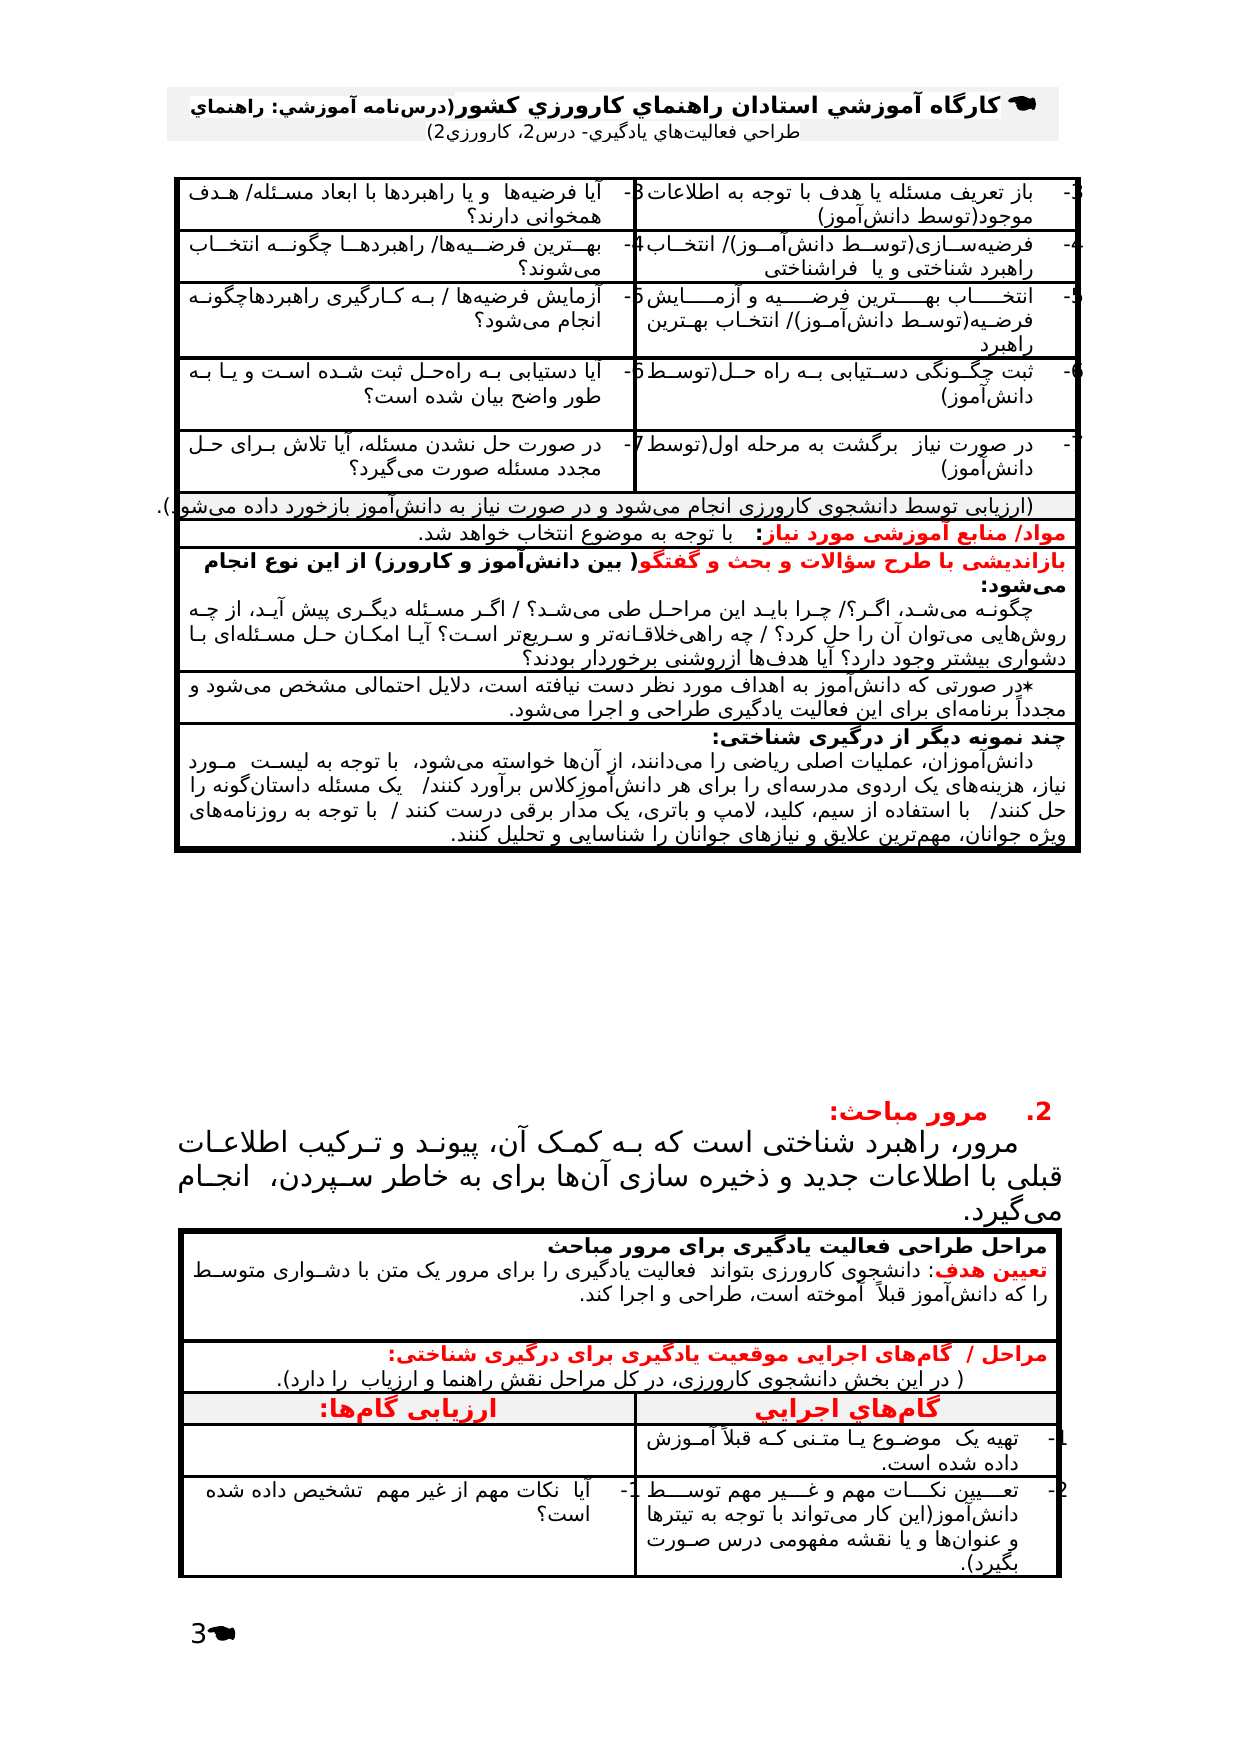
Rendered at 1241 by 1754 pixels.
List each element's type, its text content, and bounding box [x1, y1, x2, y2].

text مرور، راهبرد شناختی است که به کمک آن، پیوند و ترکیب اطلاعات قبلی با اطلاعات جدید و ذخیره سازی آن‌ها برای به خاطر سپردن، انجام می‌گیرد. [177, 1126, 1063, 1228]
table_cell تعیین نکات مهم و غیر مهم توسط دانش‌آموز(این کار می‌تواند با توجه به تیترها و عنوان‌ها و یا نقشه مفهومی درس صورت بگیرد). [637, 1478, 1056, 1575]
table_cell تهیه یک موضوع یا متنی که قبلاً آموزش داده شده است. [637, 1426, 1056, 1475]
table_cell آیا فرضیه‌ها و یا راهبردها با ابعاد مسئله/ هدف همخوانی دارند؟ [180, 180, 633, 229]
table_cell انتخاب بهترین فرضیه و آزمایش فرضیه(توسط دانش‌آموز)/ انتخاب بهترین راهبرد [637, 284, 1075, 356]
table_header مراحل طراحی فعالیت یادگیری برای مرور مباحث تعیین هدف: دانشجوی کارورزی بتواند فعالیت یادگیری را برای مرور یک متن با دشواری متوسط را که دانش‌آموز قبلاً آموخته است، طراحی و اجرا کند. [184, 1234, 1056, 1339]
table_cell فرضیه‌سازی(توسط دانش‌آموز)/ انتخاب راهبرد شناختی و یا فراشناختی [637, 232, 1075, 281]
subtitle مرور مباحث: [177, 1097, 1026, 1126]
table_cell آزمایش فرضیه‌ها / به کارگیری راهبردهاچگونه انجام می‌شود؟ [180, 284, 633, 356]
table_cell مراحل / گام‌های اجرایی موقعیت یادگیری برای درگیری شناختی: ( در این بخش دانشجوی کارورزی، در کل مراحل نقش راهنما و ارزیاب را دارد). [184, 1343, 1056, 1391]
table_cell آیا دستیابی به راه‌حل ثبت شده است و یا به طور واضح بیان شده است؟ [180, 360, 633, 429]
table_cell گام‌هاي اجرايي [637, 1394, 1056, 1423]
table_cell (ارزیابی توسط دانشجوی کارورزی انجام می‌شود و در صورت نیاز به دانش‌آموز بازخورد داده می‌شود). [180, 494, 1075, 518]
table_cell ثبت چگونگی دستیابی به راه حل(توسط دانش‌آموز) [637, 360, 1075, 429]
table_cell مواد/ منابع آموزشی مورد نیاز: با توجه به موضوع انتخاب خواهد شد. [180, 521, 1075, 546]
table_cell باز تعریف مسئله یا هدف با توجه به اطلاعات موجود(توسط دانش‌آموز) [637, 180, 1075, 229]
table_cell ارزیابی گام‌ها: [184, 1394, 634, 1423]
table_cell در صورت نیاز برگشت به مرحله اول(توسط دانش‌آموز) [637, 432, 1075, 491]
table_cell چند نمونه دیگر از درگیری شناختی: دانش‌آموزان، عملیات اصلی ریاضی را می‌دانند، از آن‌ها خواسته می‌شود، با توجه به لیست مورد نیاز، هزینه‌های یک اردوی مدرسه‌ای را برای هر دانش‌آموزِکلاس برآورد کنند/ یک مسئله داستان‌گونه را حل کنند/ با استفاده از سیم، کلید، لامپ و باتری، یک مدار برقی درست کنند / با توجه به روزنامه‌های ویژه جوانان، مهم‌ترین علایق و نیازهای جوانان را شناسایی و تحلیل کنند. [180, 725, 1075, 846]
table_cell در صورت حل نشدن مسئله، آیا تلاش برای حل مجدد مسئله صورت می‌گیرد؟ [180, 432, 633, 491]
table_cell بازاندیشی با طرح سؤالات و بحث و گفتگو( بین دانش‌آموز و کارورز) از این نوع انجام می‌شود: چگونه می‌شد، اگر؟/ چرا باید این مراحل طی می‌شد؟ / اگر مسئله دیگری پیش آید، از چه روش‌هایی می‌توان آن را حل کرد؟ / چه راهی‌خلاقانه‌تر و سریع‌تر است؟ آیا امکان حل مسئله‌ای با دشواری بیشتر وجود دارد؟ آیا هدف‌ها ازروشنی برخوردار بودند؟ [180, 549, 1075, 670]
table_cell [184, 1426, 634, 1475]
table_cell بهترین فرضیه‌ها/ راهبردها چگونه انتخاب می‌شوند؟ [180, 232, 633, 281]
table_cell در صورتی که دانش‌آموز به اهداف مورد نظر دست نیافته است، دلایل احتمالی مشخص می‌شود و مجدداً برنامه‌ای برای این فعالیت یادگیری طراحی و اجرا می‌شود. [180, 673, 1075, 722]
table_cell آیا نکات مهم از غیر مهم تشخیص داده شده است؟ [184, 1478, 634, 1575]
